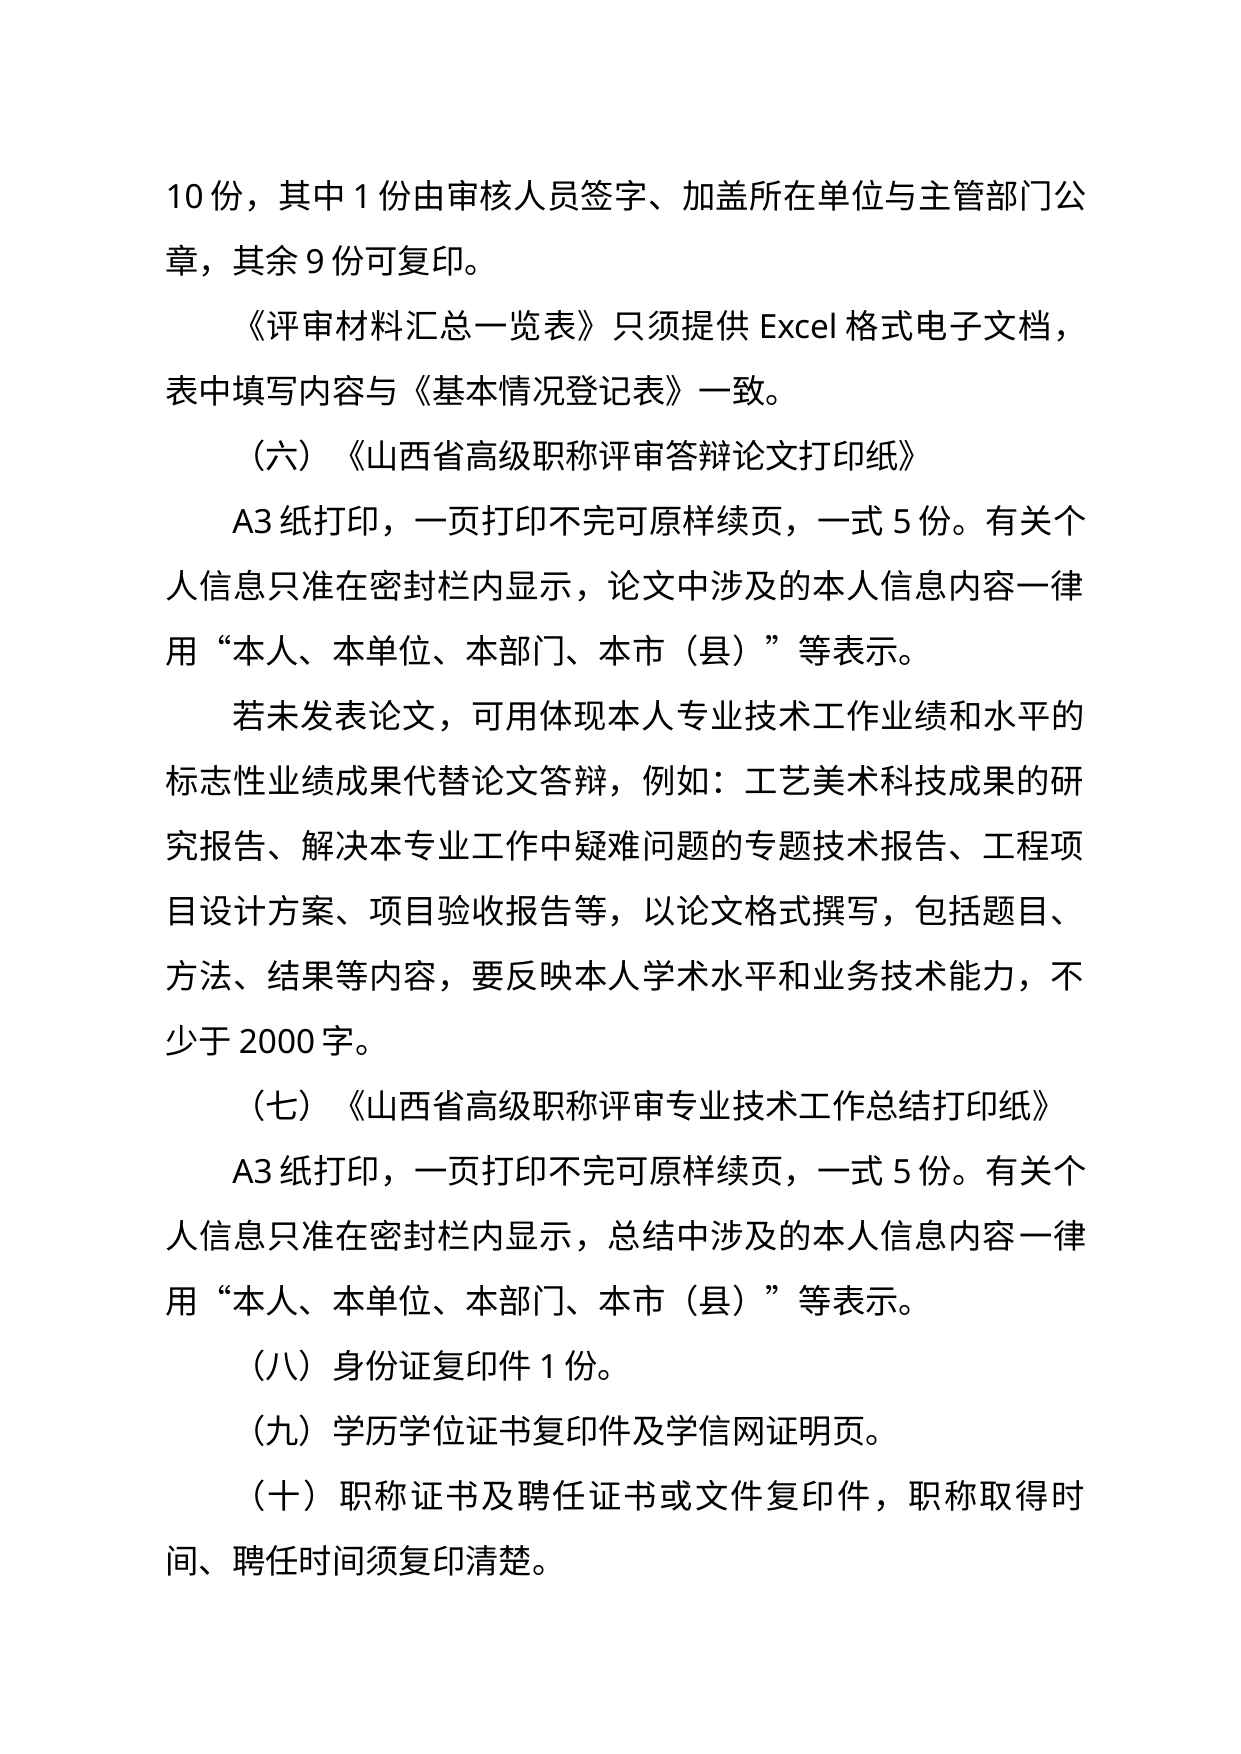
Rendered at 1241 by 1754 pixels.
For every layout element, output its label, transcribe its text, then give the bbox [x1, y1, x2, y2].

list （八）身份证复印件1份。 [165, 1332, 1087, 1397]
list （六）《山西省高级职称评审答辩论文打印纸》 [165, 422, 1087, 487]
list （七）《山西省高级职称评审专业技术工作总结打印纸》 [165, 1072, 1087, 1137]
list 若未发表论文，可用体现本人专业技术工作业绩和水平的标志性业绩成果代替论文答辩，例如：工艺美术科技成果的研究报告、解决本专业工作中疑难问题的专题技术报告、工程项目设计方案、项目验收报告等，以论文格式撰写，包括题目、方法、结果等内容，要反映本人学术水平和业务技术能力，不少于2000字。 [165, 682, 1087, 1072]
list A3纸打印，一页打印不完可原样续页，一式5份。有关个人信息只准在密封栏内显示，论文中涉及的本人信息内容一律用“本人、本单位、本部门、本市（县）”等表示。 [165, 487, 1087, 682]
list （十）职称证书及聘任证书或文件复印件，职称取得时间、聘任时间须复印清楚。 [165, 1462, 1087, 1592]
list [165, 162, 1087, 292]
list 《评审材料汇总一览表》只须提供Excel格式电子文档，表中填写内容与《基本情况登记表》一致。 [165, 292, 1087, 422]
list （九）学历学位证书复印件及学信网证明页。 [165, 1397, 1087, 1462]
list A3纸打印，一页打印不完可原样续页，一式5份。有关个人信息只准在密封栏内显示，总结中涉及的本人信息内容一律用“本人、本单位、本部门、本市（县）”等表示。 [165, 1137, 1087, 1332]
